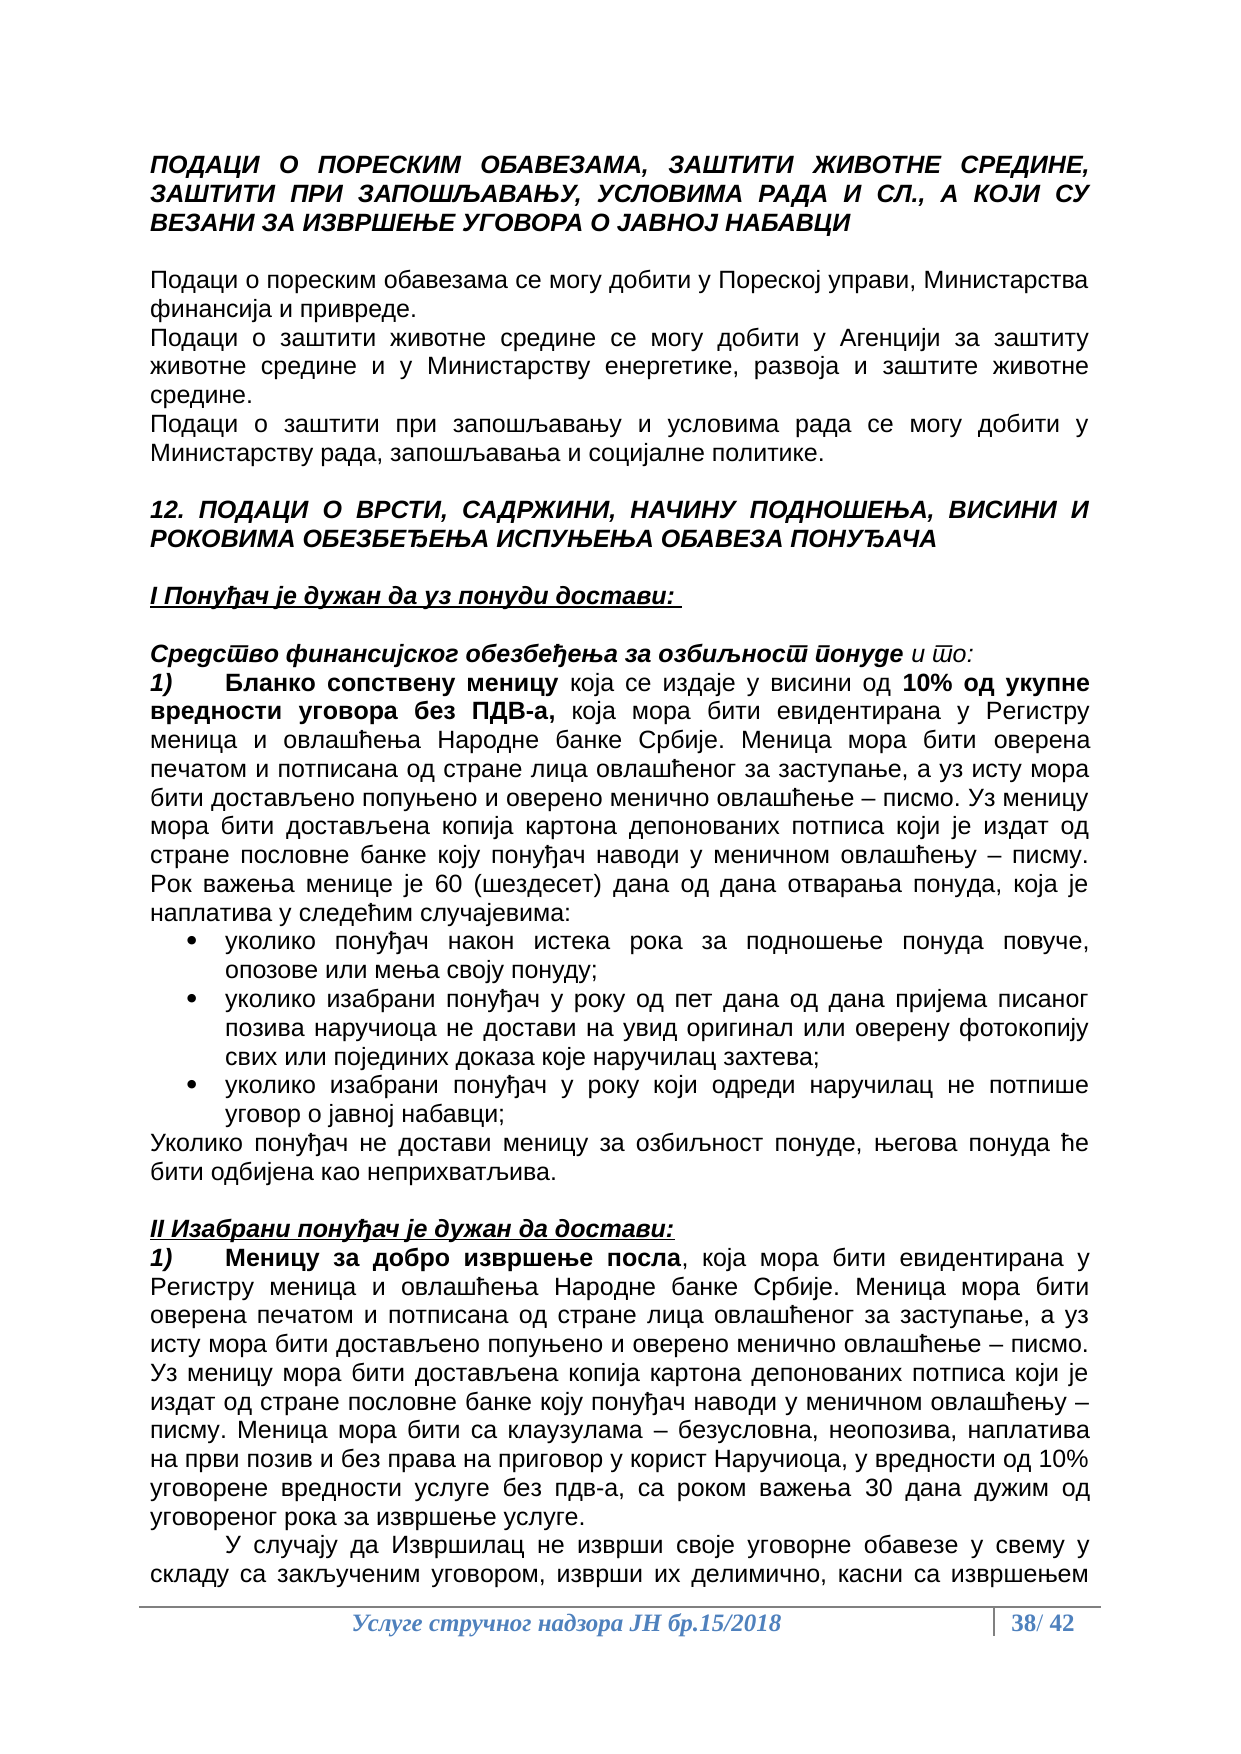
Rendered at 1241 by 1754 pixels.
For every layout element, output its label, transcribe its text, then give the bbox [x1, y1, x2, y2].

text I Понуђач је дужан да уз понуди достави: [150, 581, 1090, 610]
text 12. ПОДАЦИ О ВРСТИ, САДРЖИНИ, НАЧИНУ ПОДНОШЕЊА, ВИСИНИ И РОКОВИМА ОБЕЗБЕЂЕЊА ИСПУЊЕЊА ОБАВЕЗА ПОНУЂАЧА [150, 495, 1090, 552]
list Меницу за добро извршење посла, која мора бити евидентирана у Регистру меница и овлашћења Народне банке Србије. Меница мора бити оверена печатом и потписана од стране лица овлашћеног за заступање, а уз исту мора бити достављено попуњено и оверено менично овлашћење – писмо. Уз меницу мора бити достављена копија картона депонованих потписа који је издат од стране пословне банке коју понуђач наводи у меничном овлашћењу – писму. Меница мора бити са клаузулама – безусловна, неопозива, наплатива на први позив и без права на приговор у корист Наручиоца, у вредности од 10% уговорене вредности услуге без пдв-а, са роком важења 30 дана дужим од уговореног рока за извршење услуге. [150, 1243, 1090, 1530]
list уколико изабрани понуђач у року који одреди наручилац не потпише уговор о јавној набавци; [187, 1070, 1090, 1128]
text Средство финансијског обезбеђења за озбиљност понуде и то: [150, 639, 1090, 667]
text 1) Бланко сопствену меницу која се издаје у висини од 10% од укупне вредности уговора без ПДВ-а, која мора бити евидентирана у Регистру меница и овлашћења Народне банке Србије. Меница мора бити оверена печатом и потписана од стране лица овлашћеног за заступање, а уз исту мора бити достављено попуњено и оверено менично овлашћење – писмо. Уз меницу мора бити достављена копија картона депонованих потписа који је издат од стране пословне банке коју понуђач наводи у меничном овлашћењу – писму. Рок важења менице је 60 (шездесет) дана од дана отварања понуда, која је наплатива у следећим случајевима: [150, 667, 1090, 926]
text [150, 150, 1090, 236]
list уколико понуђач након истека рока за подношење понуда повуче, опозове или мења своју понуду; [187, 926, 1090, 984]
text Подаци о пореским обавезама се могу добити у Пореској управи, Министарства финансија и привреде. [150, 265, 1090, 322]
text II Изабрани понуђач је дужан да достави: [150, 1214, 1090, 1243]
text Уколико понуђач не достави меницу за озбиљност понуде, његова понуда ће бити одбијена као неприхватљива. [150, 1128, 1090, 1185]
list уколико изабрани понуђач у року од пет дана од дана пријема писаног позива наручиоца не достави на увид оригинал или оверену фотокопију свих или појединих доказа које наручилац захтева; [187, 984, 1090, 1070]
text Подаци о заштити животне средине се могу добити у Агенцији за заштиту животне средине и у Министарству енергетике, развоја и заштите животне средине. [150, 322, 1090, 409]
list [150, 1530, 1090, 1588]
text Подаци о заштити при запошљавању и условима рада се могу добити у Министарству рада, запошљавања и социјалне политике. [150, 409, 1090, 466]
